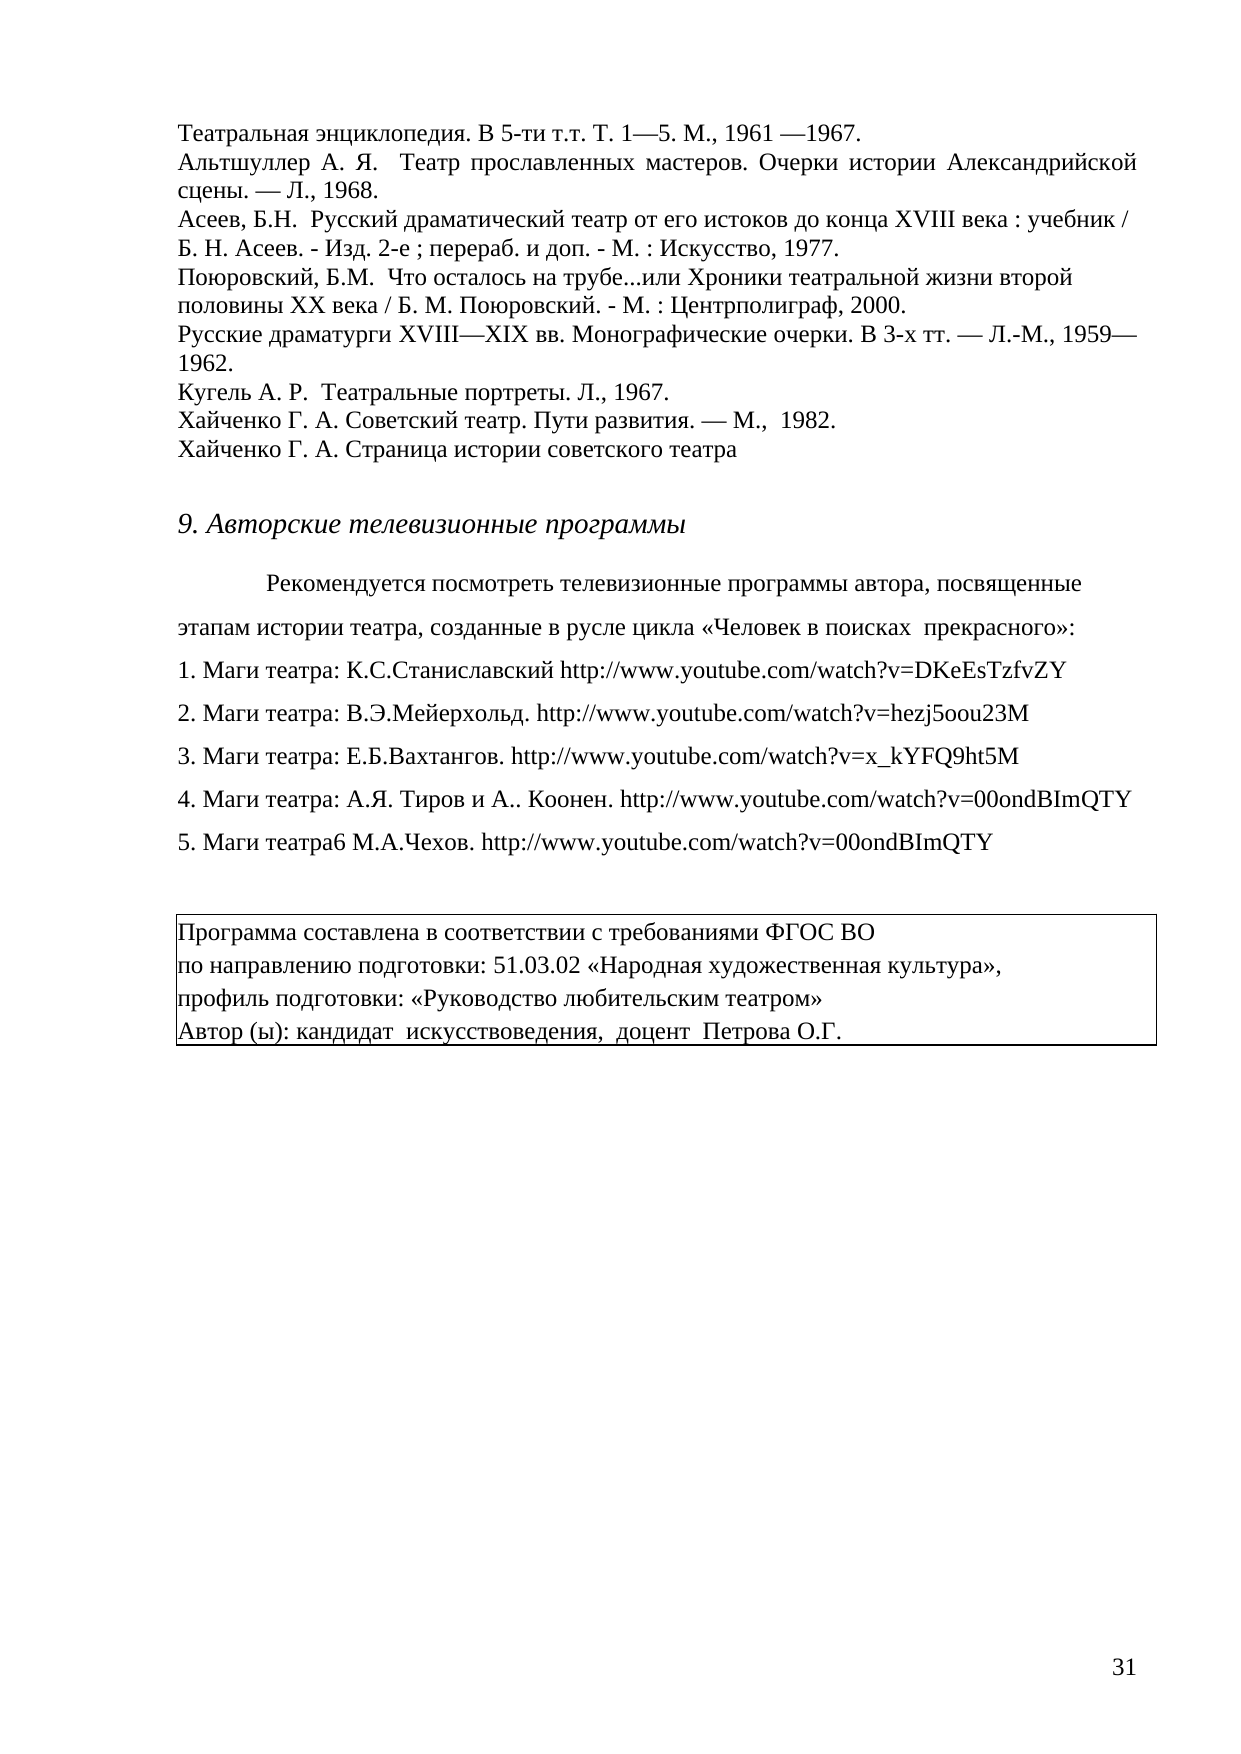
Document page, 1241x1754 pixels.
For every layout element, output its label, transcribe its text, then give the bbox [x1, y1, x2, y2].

text Театральная энциклопедия. В 5-ти т.т. Т. 1—5. М., 1961 —1967. [177, 118, 1138, 147]
text профиль подготовки: «Руководство любительским театром» [177, 979, 1156, 1011]
text Программа составлена в соответствии с требованиями ФГОС ВО [177, 915, 1156, 945]
text 3. Маги театра: Е.Б.Вахтангов. http://www.youtube.com/watch?v=x_kYFQ9ht5M [177, 741, 1152, 770]
text 5. Маги театра6 М.А.Чехов. http://www.youtube.com/watch?v=00ondBImQTY [177, 827, 1152, 856]
text 1. Маги театра: К.С.Станиславский http://www.youtube.com/watch?v=DKeEsTzfvZY [177, 655, 1152, 683]
text Кугель А. Р. Театральные портреты. Л., 1967. [177, 377, 1138, 406]
text 2. Маги театра: В.Э.Мейерхольд. http://www.youtube.com/watch?v=hezj5oou23M [177, 698, 1152, 727]
text Хайченко Г. А. Советский театр. Пути развития. — М., 1982. [177, 406, 1138, 434]
text Альтшуллер А. Я. Театр прославленных мастеров. Очерки истории Александрийской сцены. — Л., 1968. [177, 147, 1138, 204]
text Поюровский, Б.М. Что осталось на трубе...или Хроники театральной жизни второй половины ХХ века / Б. М. Поюровский. - М. : Центрполиграф, 2000. [177, 262, 1152, 319]
text Асеев, Б.Н. Русский драматический театр от его истоков до конца XVIII века : учебник / Б. Н. Асеев. - Изд. 2-е ; перераб. и доп. - М. : Искусство, 1977. [177, 204, 1152, 262]
text 4. Маги театра: А.Я. Тиров и А.. Коонен. http://www.youtube.com/watch?v=00ondBImQTY [177, 784, 1152, 813]
text Хайченко Г. А. Страница истории советского театра [177, 434, 1138, 463]
text Автор (ы): кандидат искусствоведения, доцент Петрова О.Г. [177, 1013, 1156, 1044]
text по направлению подготовки: 51.03.02 «Народная художественная культура», [177, 947, 1156, 978]
text Русские драматурги XVIII—XIX вв. Монографические очерки. В 3-х тт. — Л.-М., 1959—1962. [177, 319, 1138, 377]
subtitle 9. Авторские телевизионные программы [177, 506, 1152, 540]
text Рекомендуется посмотреть телевизионные программы автора, посвященные этапам истории театра, созданные в русле цикла «Человек в поисках прекрасного»: [177, 568, 1152, 640]
